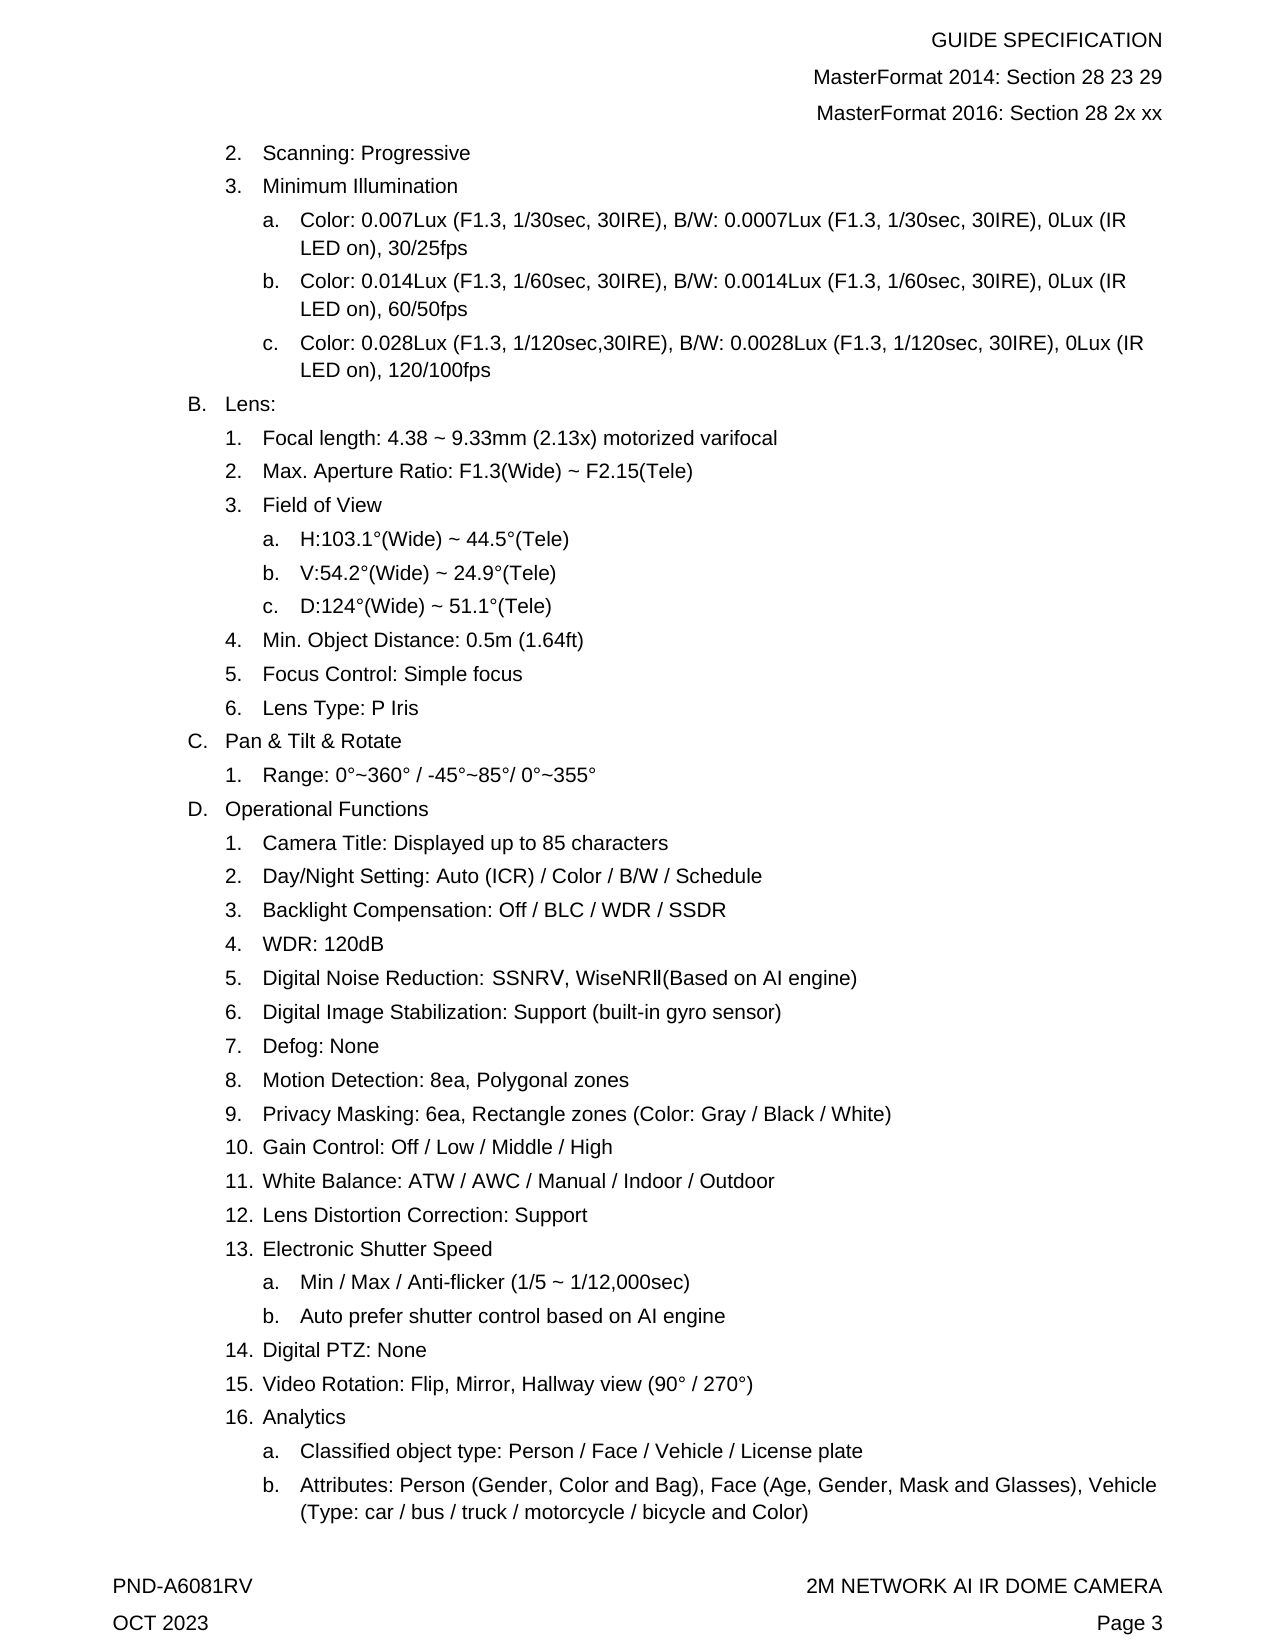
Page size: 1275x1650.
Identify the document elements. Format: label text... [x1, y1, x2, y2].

list Operational Functions [187, 797, 1162, 821]
list V:54.2°(Wide) ~ 24.9°(Tele) [262, 561, 1162, 584]
list Pan & Tilt & Rotate [187, 729, 1162, 753]
list Lens: [187, 392, 1162, 416]
list Gain Control: Off / Low / Middle / High [225, 1135, 1162, 1159]
list Video Rotation: Flip, Mirror, Hallway view (90° / 270°) [225, 1371, 1162, 1395]
list Focal length: 4.38 ~ 9.33mm (2.13x) motorized varifocal [225, 426, 1162, 449]
list Auto prefer shutter control based on AI engine [262, 1304, 1162, 1328]
list Digital PTZ: None [225, 1338, 1162, 1362]
list Day/Night Setting: Auto (ICR) / Color / B/W / Schedule [225, 864, 1162, 888]
list Lens Type: P Iris [225, 696, 1162, 719]
list Camera Title: Displayed up to 85 characters [225, 831, 1162, 854]
list Electronic Shutter Speed [225, 1236, 1162, 1260]
list White Balance: ATW / AWC / Manual / Indoor / Outdoor [225, 1169, 1162, 1193]
list Min / Max / Anti-flicker (1/5 ~ 1/12,000sec) [262, 1270, 1162, 1294]
list Motion Detection: 8ea, Polygonal zones [225, 1068, 1162, 1092]
list Color: 0.007Lux (F1.3, 1/30sec, 30IRE), B/W: 0.0007Lux (F1.3, 1/30sec, 30IRE), 0Lux (IR LED on), 30/25fps [262, 208, 1162, 259]
list Focus Control: Simple focus [225, 662, 1162, 686]
list Analytics [225, 1405, 1162, 1429]
list Classified object type: Person / Face / Vehicle / License plate [262, 1439, 1162, 1463]
list Digital Image Stabilization: Support (built-in gyro sensor) [225, 1000, 1162, 1024]
list H:103.1°(Wide) ~ 44.5°(Tele) [262, 527, 1162, 551]
list WDR: 120dB [225, 932, 1162, 956]
list Field of View [225, 493, 1162, 517]
list Color: 0.028Lux (F1.3, 1/120sec,30IRE), B/W: 0.0028Lux (F1.3, 1/120sec, 30IRE), 0Lux (IR LED on), 120/100fps [262, 331, 1162, 382]
list Color: 0.014Lux (F1.3, 1/60sec, 30IRE), B/W: 0.0014Lux (F1.3, 1/60sec, 30IRE), 0Lux (IR LED on), 60/50fps [262, 269, 1162, 321]
list Defog: None [225, 1034, 1162, 1058]
list Digital Noise Reduction: SSNRⅤ, WiseNRⅡ(Based on AI engine) [225, 966, 1162, 989]
list Range: 0°~360° / -45°~85°/ 0°~355° [225, 763, 1162, 787]
list Lens Distortion Correction: Support [225, 1203, 1162, 1227]
list Max. Aperture Ratio: F1.3(Wide) ~ F2.15(Tele) [225, 459, 1162, 483]
list Scanning: Progressive [225, 141, 1162, 164]
list Min. Object Distance: 0.5m (1.64ft) [225, 628, 1162, 652]
list Privacy Masking: 6ea, Rectangle zones (Color: Gray / Black / White) [225, 1101, 1162, 1125]
list Minimum Illumination [225, 174, 1162, 198]
list Backlight Compensation: Off / BLC / WDR / SSDR [225, 898, 1162, 922]
list Attributes: Person (Gender, Color and Bag), Face (Age, Gender, Mask and Glasses), Vehicle (Type: car / bus / truck / motorcycle / bicycle and Color) [262, 1473, 1162, 1524]
list D:124°(Wide) ~ 51.1°(Tele) [262, 594, 1162, 618]
